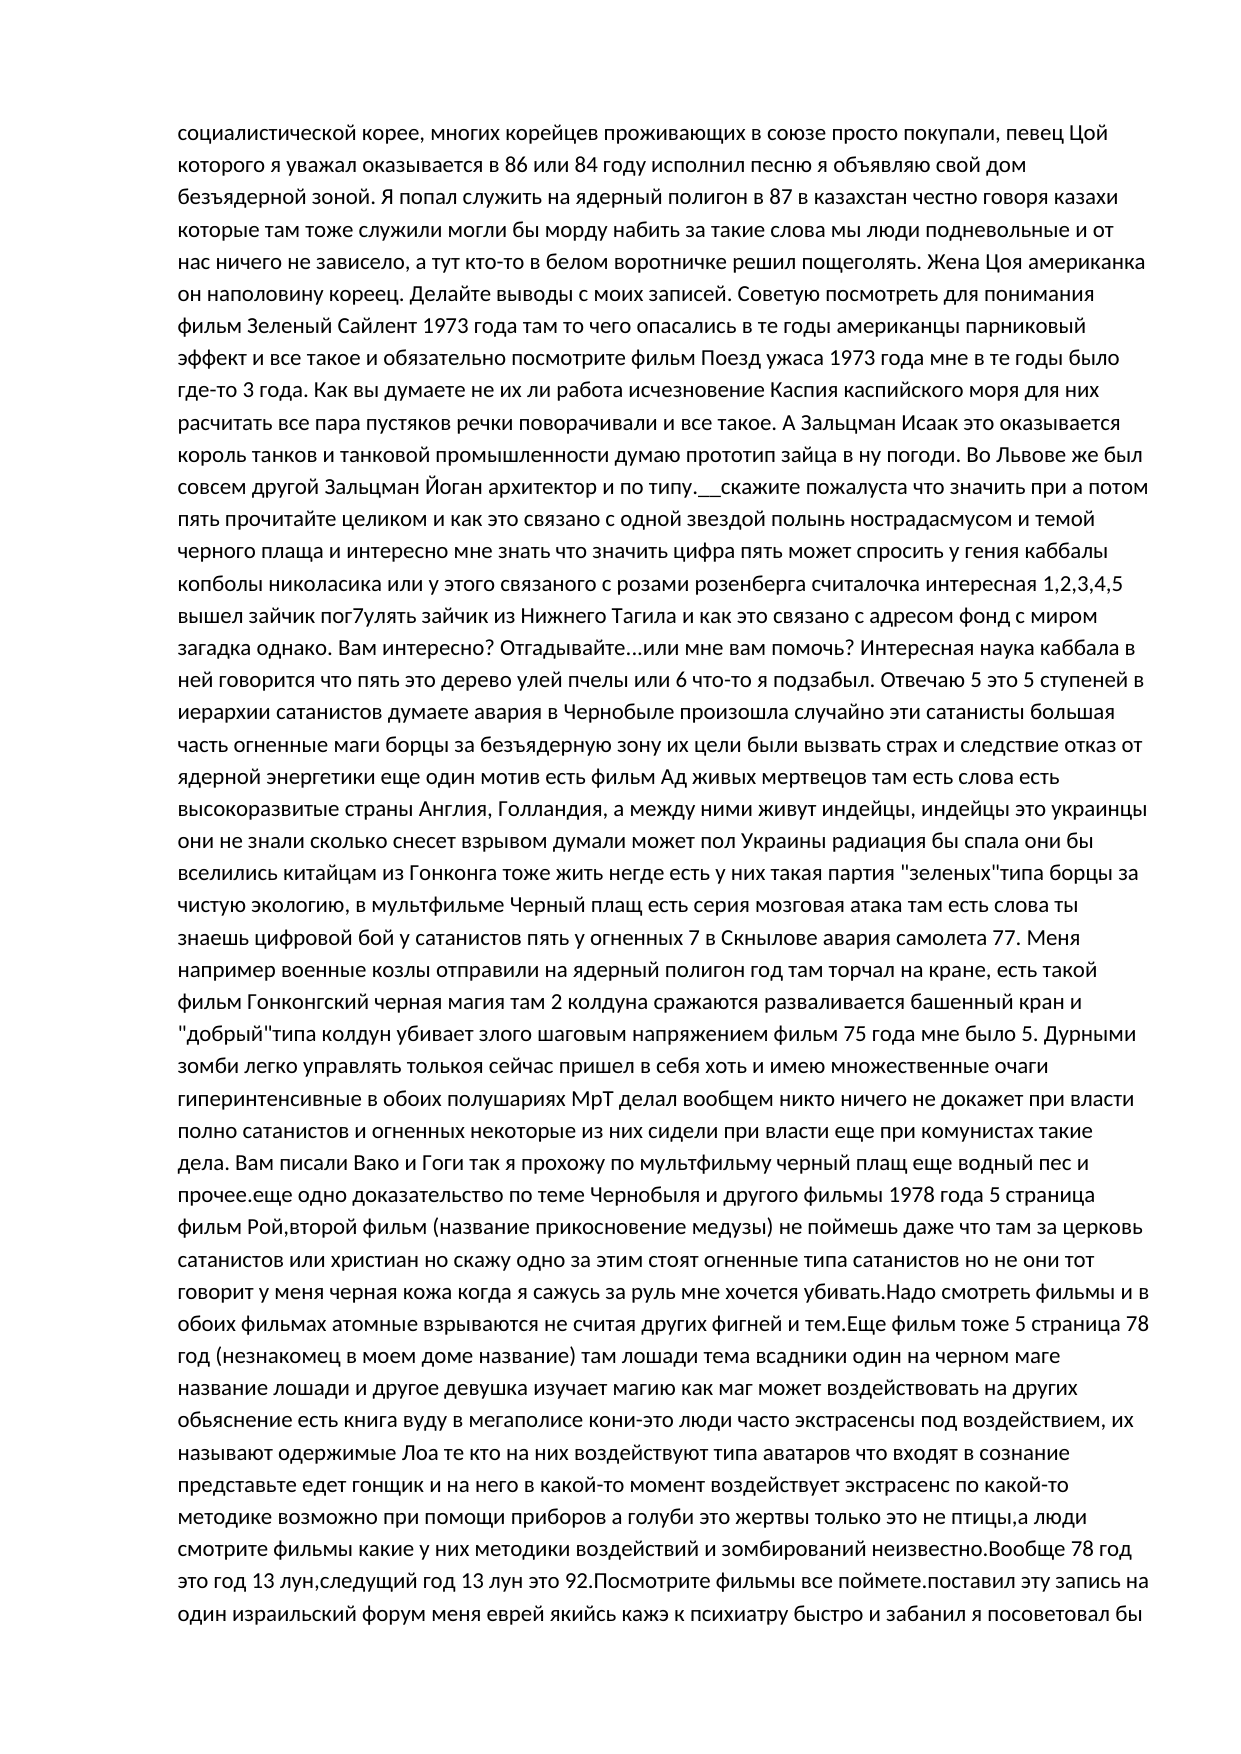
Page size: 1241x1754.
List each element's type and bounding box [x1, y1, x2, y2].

text [177, 118, 1152, 1627]
